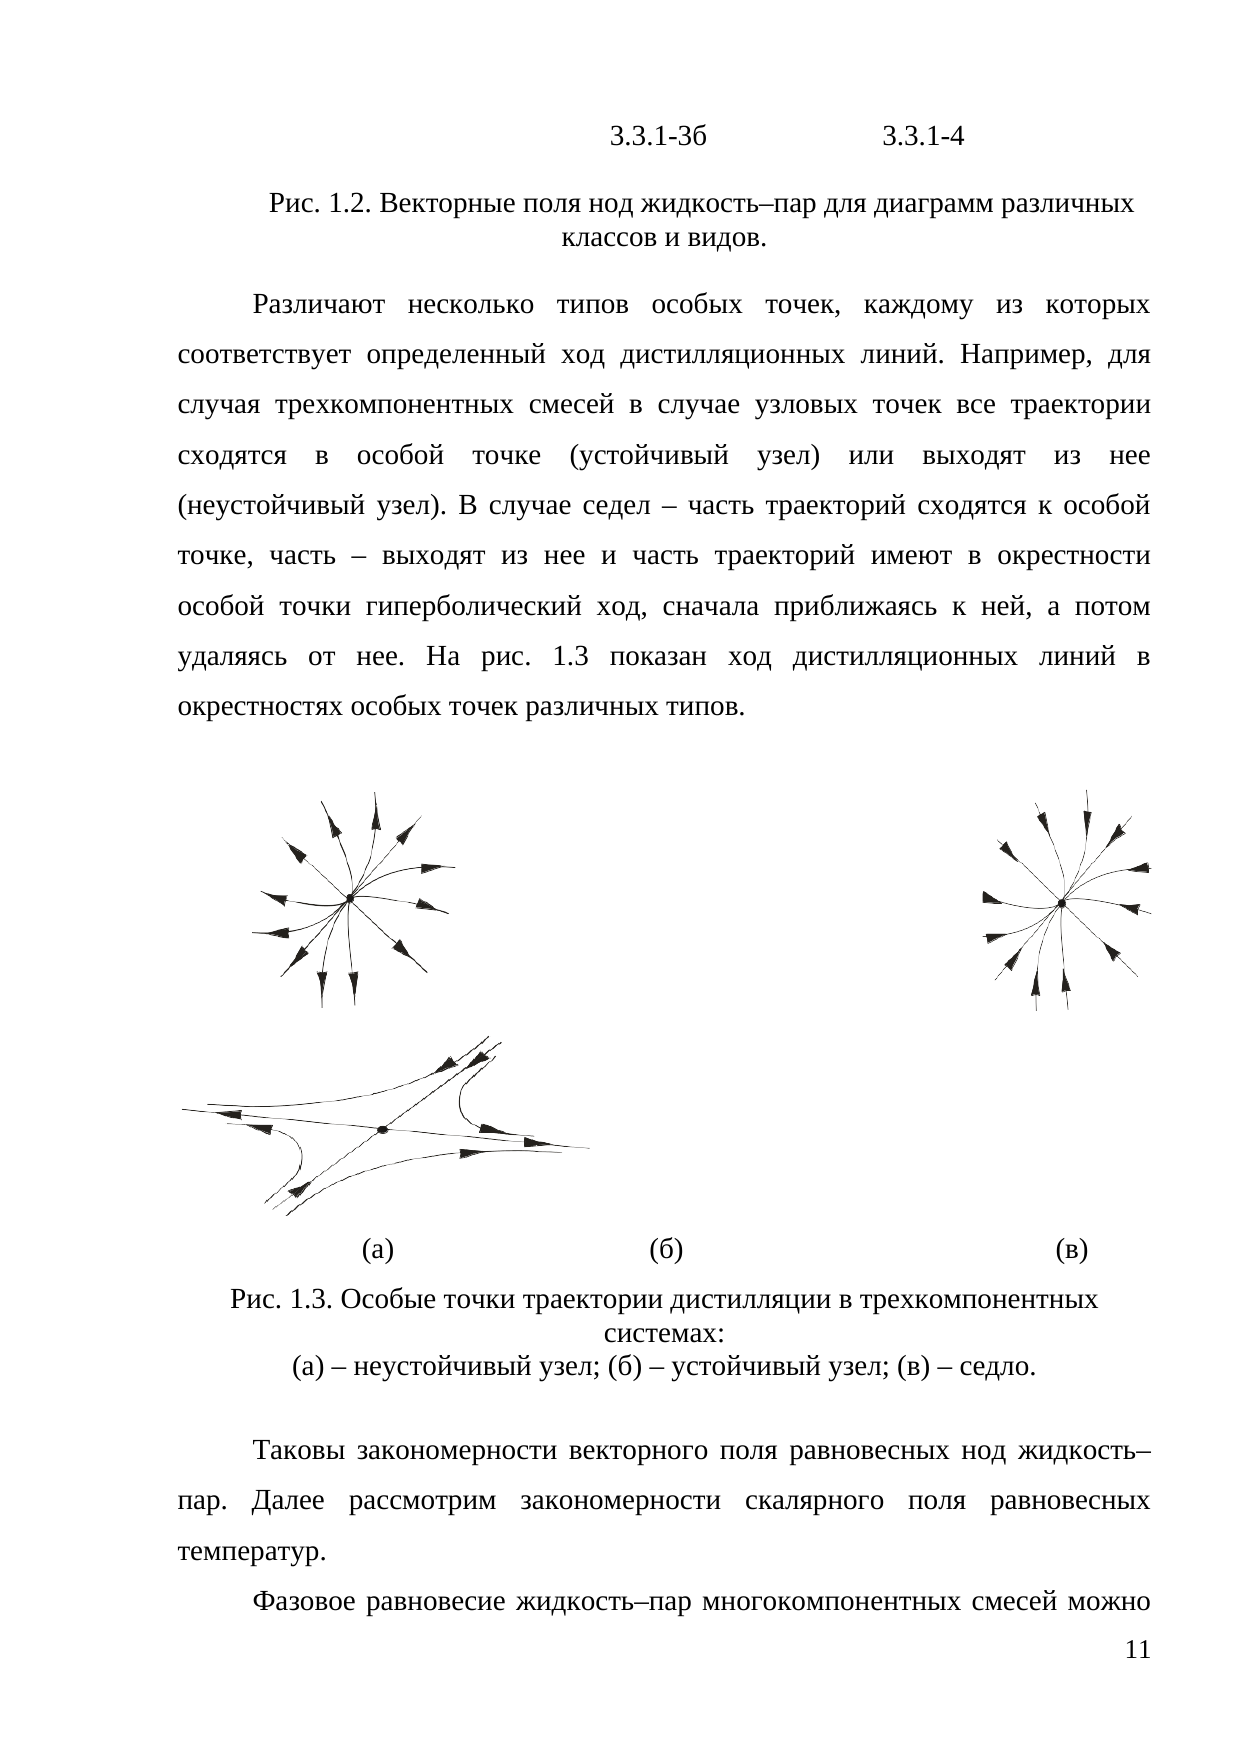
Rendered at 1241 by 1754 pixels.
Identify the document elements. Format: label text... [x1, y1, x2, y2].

text 3.3.1-3б 3.3.1-4 [177, 118, 1152, 152]
text Рис. 1.3. Особые точки траектории дистилляции в трехкомпонентных системах: [177, 1281, 1152, 1348]
text Различают несколько типов особых точек, каждому из которых соответствует определенный ход дистилляционных линий. Например, для случая трехкомпонентных смесей в случае узловых точек все траектории сходятся в особой точке (устойчивый узел) или выходят из нее (неустойчивый узел). В случае седел – часть траекторий сходятся к особой точке, часть – выходят из нее и часть траекторий имеют в окрестности особой точки гиперболический ход, сначала приближаясь к ней, а потом удаляясь от нее. На рис. 1.3 показан ход дистилляционных линий в окрестностях особых точек различных типов. [177, 286, 1152, 722]
text Рис. 1.2. Векторные поля нод жидкость–пар для диаграмм различных классов и видов. [177, 185, 1152, 252]
text Таковы закономерности векторного поля равновесных нод жидкость–пар. Далее рассмотрим закономерности скалярного поля равновесных температур. [177, 1432, 1152, 1566]
text (а) – неустойчивый узел; (б) – устойчивый узел; (в) – седло. [177, 1348, 1152, 1382]
text (а) (б) (в) [177, 1231, 1152, 1264]
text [177, 1583, 1152, 1617]
